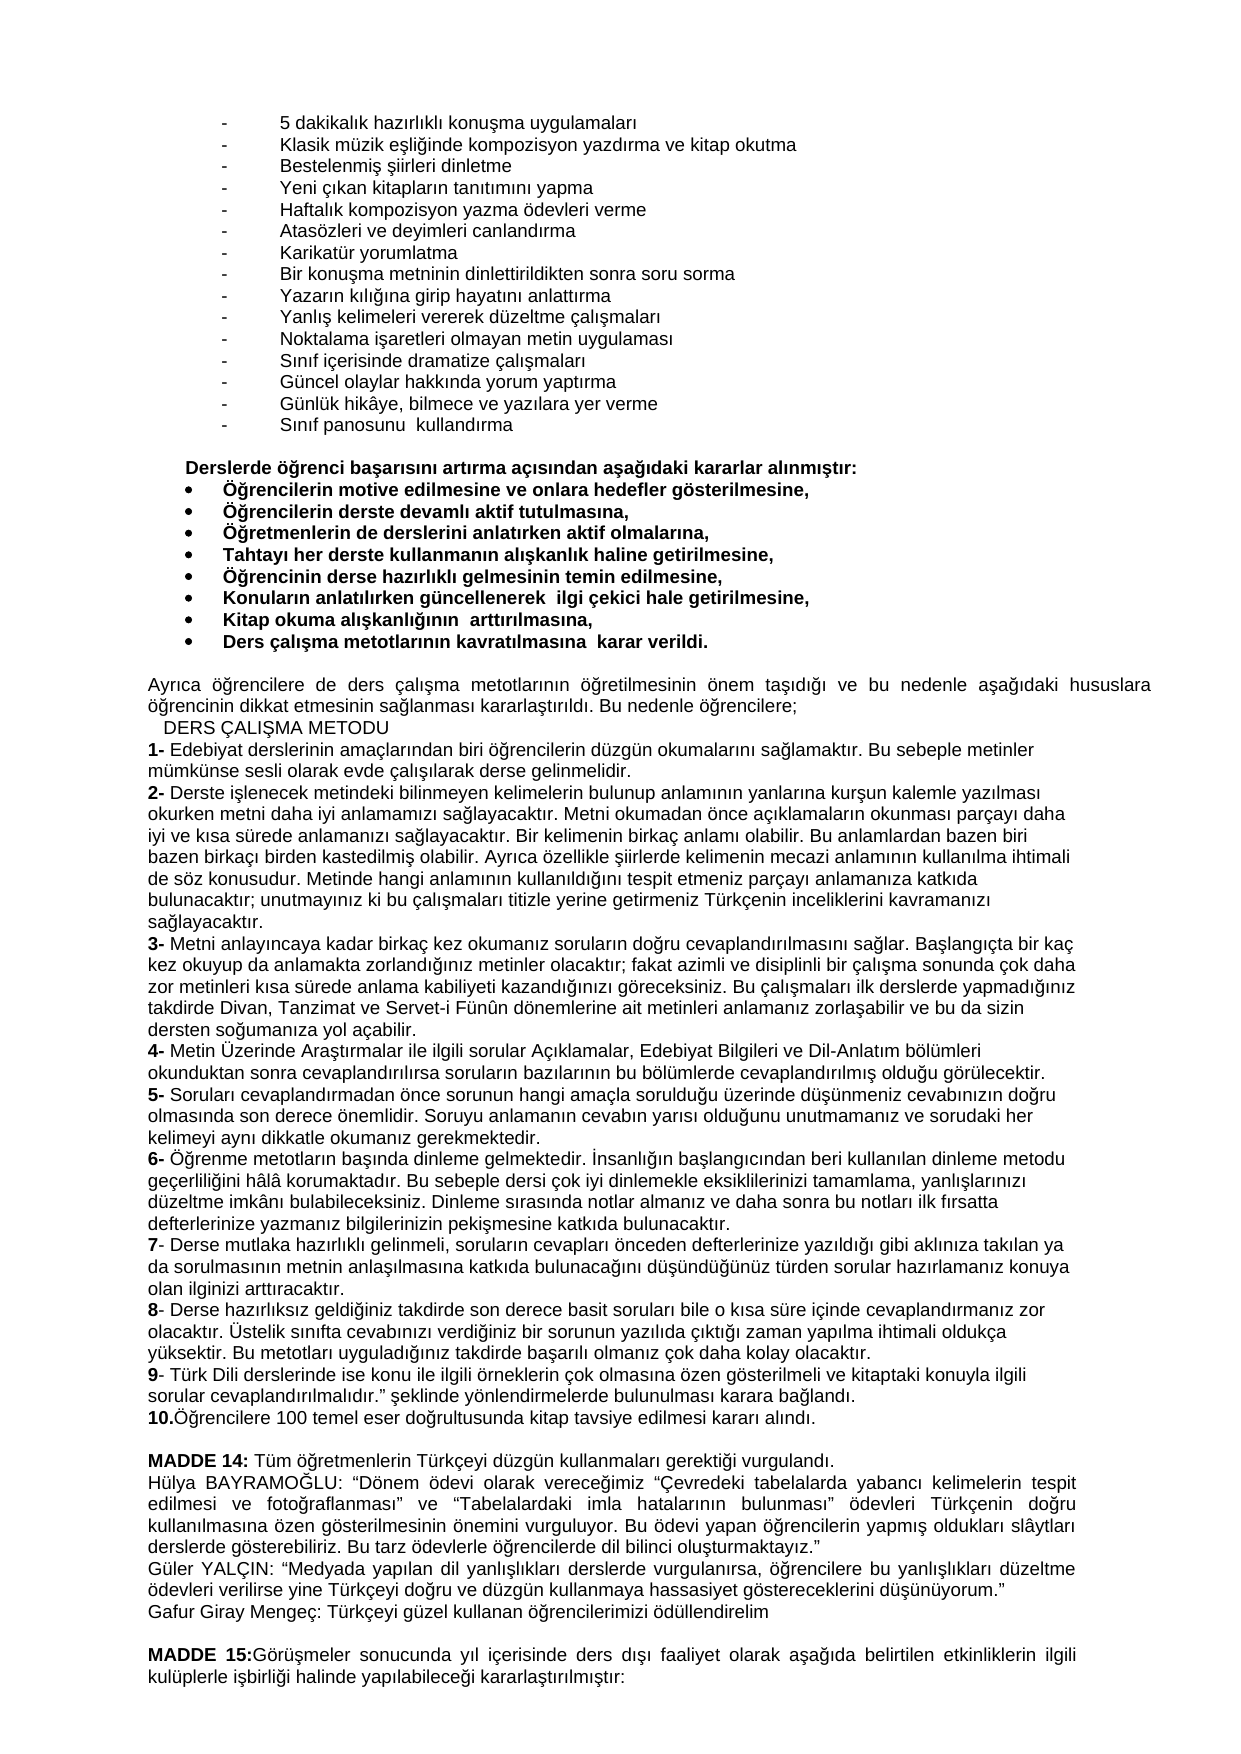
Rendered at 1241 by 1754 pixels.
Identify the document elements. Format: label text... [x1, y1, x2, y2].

text - 5 dakikalık hazırlıklı konuşma uygulamaları [221, 112, 1152, 134]
list Tahtayı her derste kullanmanın alışkanlık haline getirilmesine, [185, 544, 1077, 565]
text MADDE 14: Tüm öğretmenlerin Türkçeyi düzgün kullanmaları gerektiği vurgulandı. [148, 1450, 1152, 1471]
text - Yazarın kılığına girip hayatını anlattırma [221, 285, 1152, 306]
list Öğrencinin derse hazırlıklı gelmesinin temin edilmesine, [185, 565, 1077, 587]
text - Sınıf içerisinde dramatize çalışmaları [221, 349, 1152, 371]
text Gafur Giray Mengeç: Türkçeyi güzel kullanan öğrencilerimizi ödüllendirelim [148, 1601, 1077, 1622]
text MADDE 15:Görüşmeler sonucunda yıl içerisinde ders dışı faaliyet olarak aşağıda belirtilen etkinliklerin ilgili kulüplerle işbirliği halinde yapılabileceği kararlaştırılmıştır: [148, 1644, 1077, 1687]
list Ders çalışma metotlarının kavratılmasına karar verildi. [185, 630, 1077, 652]
text Güler YALÇIN: “Medyada yapılan dil yanlışlıkları derslerde vurgulanırsa, öğrencilere bu yanlışlıkları düzeltme ödevleri verilirse yine Türkçeyi doğru ve düzgün kullanmaya hassasiyet göstereceklerini düşünüyorum.” [148, 1558, 1077, 1601]
text - Yeni çıkan kitapların tanıtımını yapma [221, 177, 1152, 198]
list Öğretmenlerin de derslerini anlatırken aktif olmalarına, [185, 522, 1077, 544]
text - Yanlış kelimeleri vererek düzeltme çalışmaları [221, 306, 1152, 328]
text Hülya BAYRAMOĞLU: “Dönem ödevi olarak vereceğimiz “Çevredeki tabelalarda yabancı kelimelerin tespit edilmesi ve fotoğraflanması” ve “Tabelalardaki imla hatalarının bulunması” ödevleri Türkçenin doğru kullanılmasına özen gösterilmesinin önemini vurguluyor. Bu ödevi yapan öğrencilerin yapmış oldukları slâytları derslerde gösterebiliriz. Bu tarz ödevlerle öğrencilerde dil bilinci oluşturmaktayız.” [148, 1471, 1077, 1558]
text - Sınıf panosunu kullandırma [221, 414, 1152, 436]
list Konuların anlatılırken güncellenerek ilgi çekici hale getirilmesine, [185, 587, 1077, 609]
list Öğrencilerin motive edilmesine ve onlara hedefler gösterilmesine, [185, 479, 1077, 500]
text 10.Öğrencilere 100 temel eser doğrultusunda kitap tavsiye edilmesi kararı alındı. [148, 1407, 1152, 1428]
text DERS ÇALIŞMA METODU 1- Edebiyat derslerinin amaçlarından biri öğrencilerin düzgün okumalarını sağlamaktır. Bu sebeple metinler mümkünse sesli olarak evde çalışılarak derse gelinmelidir. 2- Derste işlenecek metindeki bilinmeyen kelimelerin bulunup anlamının yanlarına kurşun kalemle yazılması okurken metni daha iyi anlamamızı sağlayacaktır. Metni okumadan önce açıklamaların okunması parçayı daha iyi ve kısa sürede anlamanızı sağlayacaktır. Bir kelimenin birkaç anlamı olabilir. Bu anlamlardan bazen biri bazen birkaçı birden kastedilmiş olabilir. Ayrıca özellikle şiirlerde kelimenin mecazi anlamının kullanılma ihtimali de söz konusudur. Metinde hangi anlamının kullanıldığını tespit etmeniz parçayı anlamanıza katkıda bulunacaktır; unutmayınız ki bu çalışmaları titizle yerine getirmeniz Türkçenin inceliklerini kavramanızı sağlayacaktır. 3- Metni anlayıncaya kadar birkaç kez okumanız soruların doğru cevaplandırılmasını sağlar. Başlangıçta bir kaç kez okuyup da anlamakta zorlandığınız metinler olacaktır; fakat azimli ve disiplinli bir çalışma sonunda çok daha zor metinleri kısa sürede anlama kabiliyeti kazandığınızı göreceksiniz. Bu çalışmaları ilk derslerde yapmadığınız takdirde Divan, Tanzimat ve Servet-i Fünûn dönemlerine ait metinleri anlamanız zorlaşabilir ve bu da sizin dersten soğumanıza yol açabilir. 4- Metin Üzerinde Araştırmalar ile ilgili sorular Açıklamalar, Edebiyat Bilgileri ve Dil-Anlatım bölümleri okunduktan sonra cevaplandırılırsa soruların bazılarının bu bölümlerde cevaplandırılmış olduğu görülecektir. 5- Soruları cevaplandırmadan önce sorunun hangi amaçla sorulduğu üzerinde düşünmeniz cevabınızın doğru olmasında son derece önemlidir. Soruyu anlamanın cevabın yarısı olduğunu unutmamanız ve sorudaki her kelimeyi aynı dikkatle okumanız gerekmektedir. 6- Öğrenme metotların başında dinleme gelmektedir. İnsanlığın başlangıcından beri kullanılan dinleme metodu geçerliliğini hâlâ korumaktadır. Bu sebeple dersi çok iyi dinlemekle eksiklilerinizi tamamlama, yanlışlarınızı düzeltme imkânı bulabileceksiniz. Dinleme sırasında notlar almanız ve daha sonra bu notları ilk fırsatta defterlerinize yazmanız bilgilerinizin pekişmesine katkıda bulunacaktır. 7- Derse mutlaka hazırlıklı gelinmeli, soruların cevapları önceden defterlerinize yazıldığı gibi aklınıza takılan ya da sorulmasının metnin anlaşılmasına katkıda bulunacağını düşündüğünüz türden sorular hazırlamanız konuya olan ilginizi arttıracaktır. 8- Derse hazırlıksız geldiğiniz takdirde son derece basit soruları bile o kısa süre içinde cevaplandırmanız zor olacaktır. Üstelik sınıfta cevabınızı verdiğiniz bir sorunun yazılıda çıktığı zaman yapılma ihtimali oldukça yüksektir. Bu metotları uyguladığınız takdirde başarılı olmanız çok daha kolay olacaktır. 9- Türk Dili derslerinde ise konu ile ilgili örneklerin çok olmasına özen gösterilmeli ve kitaptaki konuyla ilgili sorular cevaplandırılmalıdır.” şeklinde yönlendirmelerde bulunulması karara bağlandı. [148, 717, 1077, 1407]
text - Güncel olaylar hakkında yorum yaptırma [221, 371, 1152, 392]
text - Atasözleri ve deyimleri canlandırma [221, 220, 1152, 242]
list Öğrencilerin derste devamlı aktif tutulmasına, [185, 500, 1077, 522]
text - Haftalık kompozisyon yazma ödevleri verme [221, 198, 1152, 220]
text - Karikatür yorumlatma [221, 242, 1152, 263]
text - Bir konuşma metninin dinlettirildikten sonra soru sorma [221, 263, 1152, 285]
list Kitap okuma alışkanlığının arttırılmasına, [185, 609, 1077, 630]
text - Bestelenmiş şiirleri dinletme [221, 155, 1152, 177]
text - Klasik müzik eşliğinde kompozisyon yazdırma ve kitap okutma [221, 134, 1152, 155]
text - Noktalama işaretleri olmayan metin uygulaması [221, 328, 1152, 349]
text Ayrıca öğrencilere de ders çalışma metotlarının öğretilmesinin önem taşıdığı ve bu nedenle aşağıdaki hususlara öğrencinin dikkat etmesinin sağlanması kararlaştırıldı. Bu nedenle öğrencilere; [148, 674, 1152, 717]
text - Günlük hikâye, bilmece ve yazılara yer verme [221, 392, 1152, 414]
text Derslerde öğrenci başarısını artırma açısından aşağıdaki kararlar alınmıştır: [185, 457, 1152, 479]
